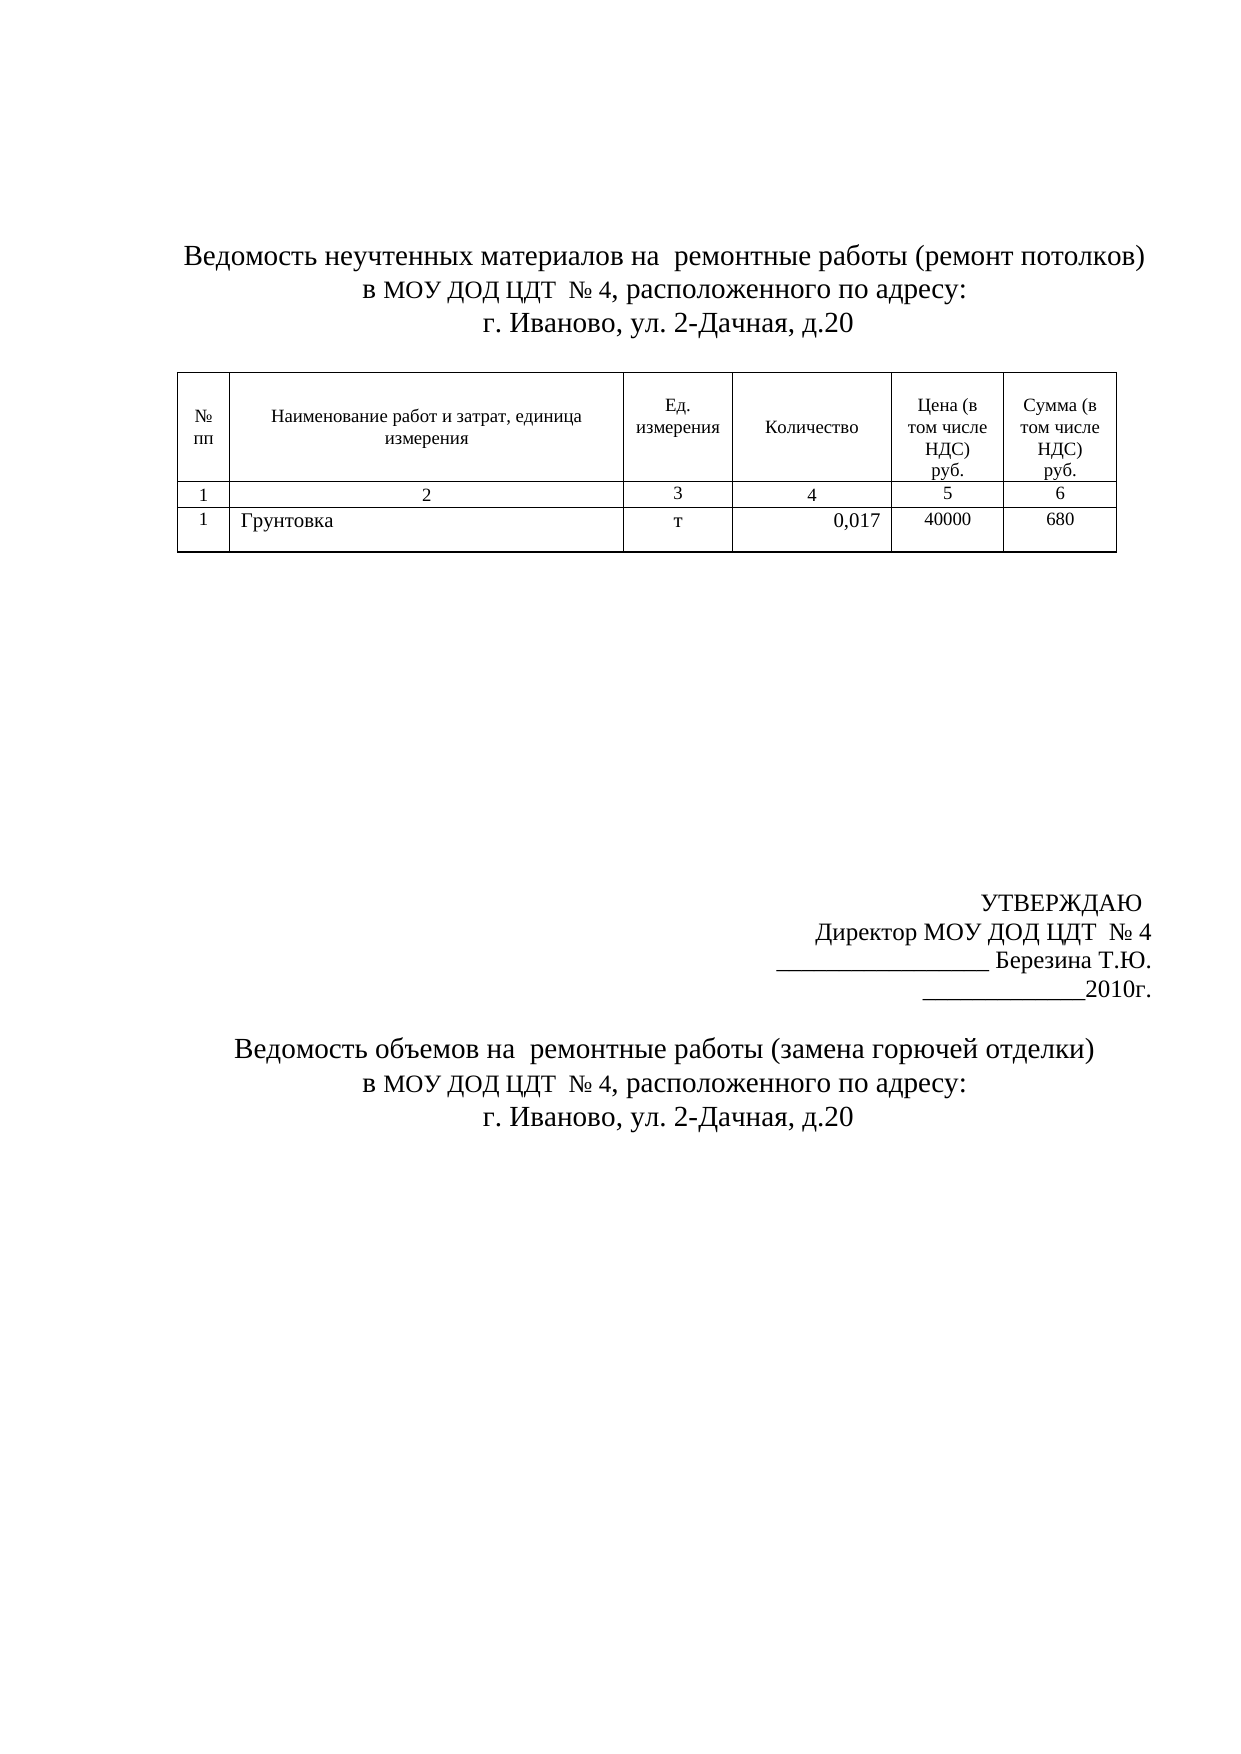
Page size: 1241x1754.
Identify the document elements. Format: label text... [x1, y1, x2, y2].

table_cell 1 [178, 482, 229, 507]
text в МОУ ДОД ЦДТ № 4, расположенного по адресу: [177, 271, 1152, 305]
table_cell 2 [230, 482, 623, 507]
text Ведомость объемов на ремонтные работы (замена горючей отделки) [177, 1032, 1152, 1065]
table_header Количество [733, 373, 891, 481]
table_header Наименование работ и затрат, единица измерения [230, 373, 623, 481]
table_cell Грунтовка [230, 508, 623, 551]
table_cell 4 [733, 482, 891, 507]
table_cell 1 [178, 508, 229, 551]
table_cell 3 [624, 482, 732, 507]
text УТВЕРЖДАЮ [177, 888, 1152, 917]
text в МОУ ДОД ЦДТ № 4, расположенного по адресу: [177, 1065, 1152, 1099]
table_cell 40000 [892, 508, 1003, 551]
table_cell 680 [1004, 508, 1116, 551]
text г. Иваново, ул. 2-Дачная, д.20 [177, 1099, 1152, 1132]
table_cell 0,017 [733, 508, 891, 551]
text _____________2010г. [177, 974, 1152, 1003]
table_cell т [624, 508, 732, 551]
text г. Иваново, ул. 2-Дачная, д.20 [177, 305, 1152, 338]
table_header Сумма (в том числе НДС) руб. [1004, 373, 1116, 481]
table_cell 5 [892, 482, 1003, 507]
text _________________ Березина Т.Ю. [177, 945, 1152, 974]
text Директор МОУ ДОД ЦДТ № 4 [177, 917, 1152, 945]
table_header Цена (в том числе НДС) руб. [892, 373, 1003, 481]
table_cell 6 [1004, 482, 1116, 507]
table_header № пп [178, 373, 229, 481]
table_header Ед. измерения [624, 373, 732, 481]
text Ведомость неучтенных материалов на ремонтные работы (ремонт потолков) [177, 238, 1152, 271]
